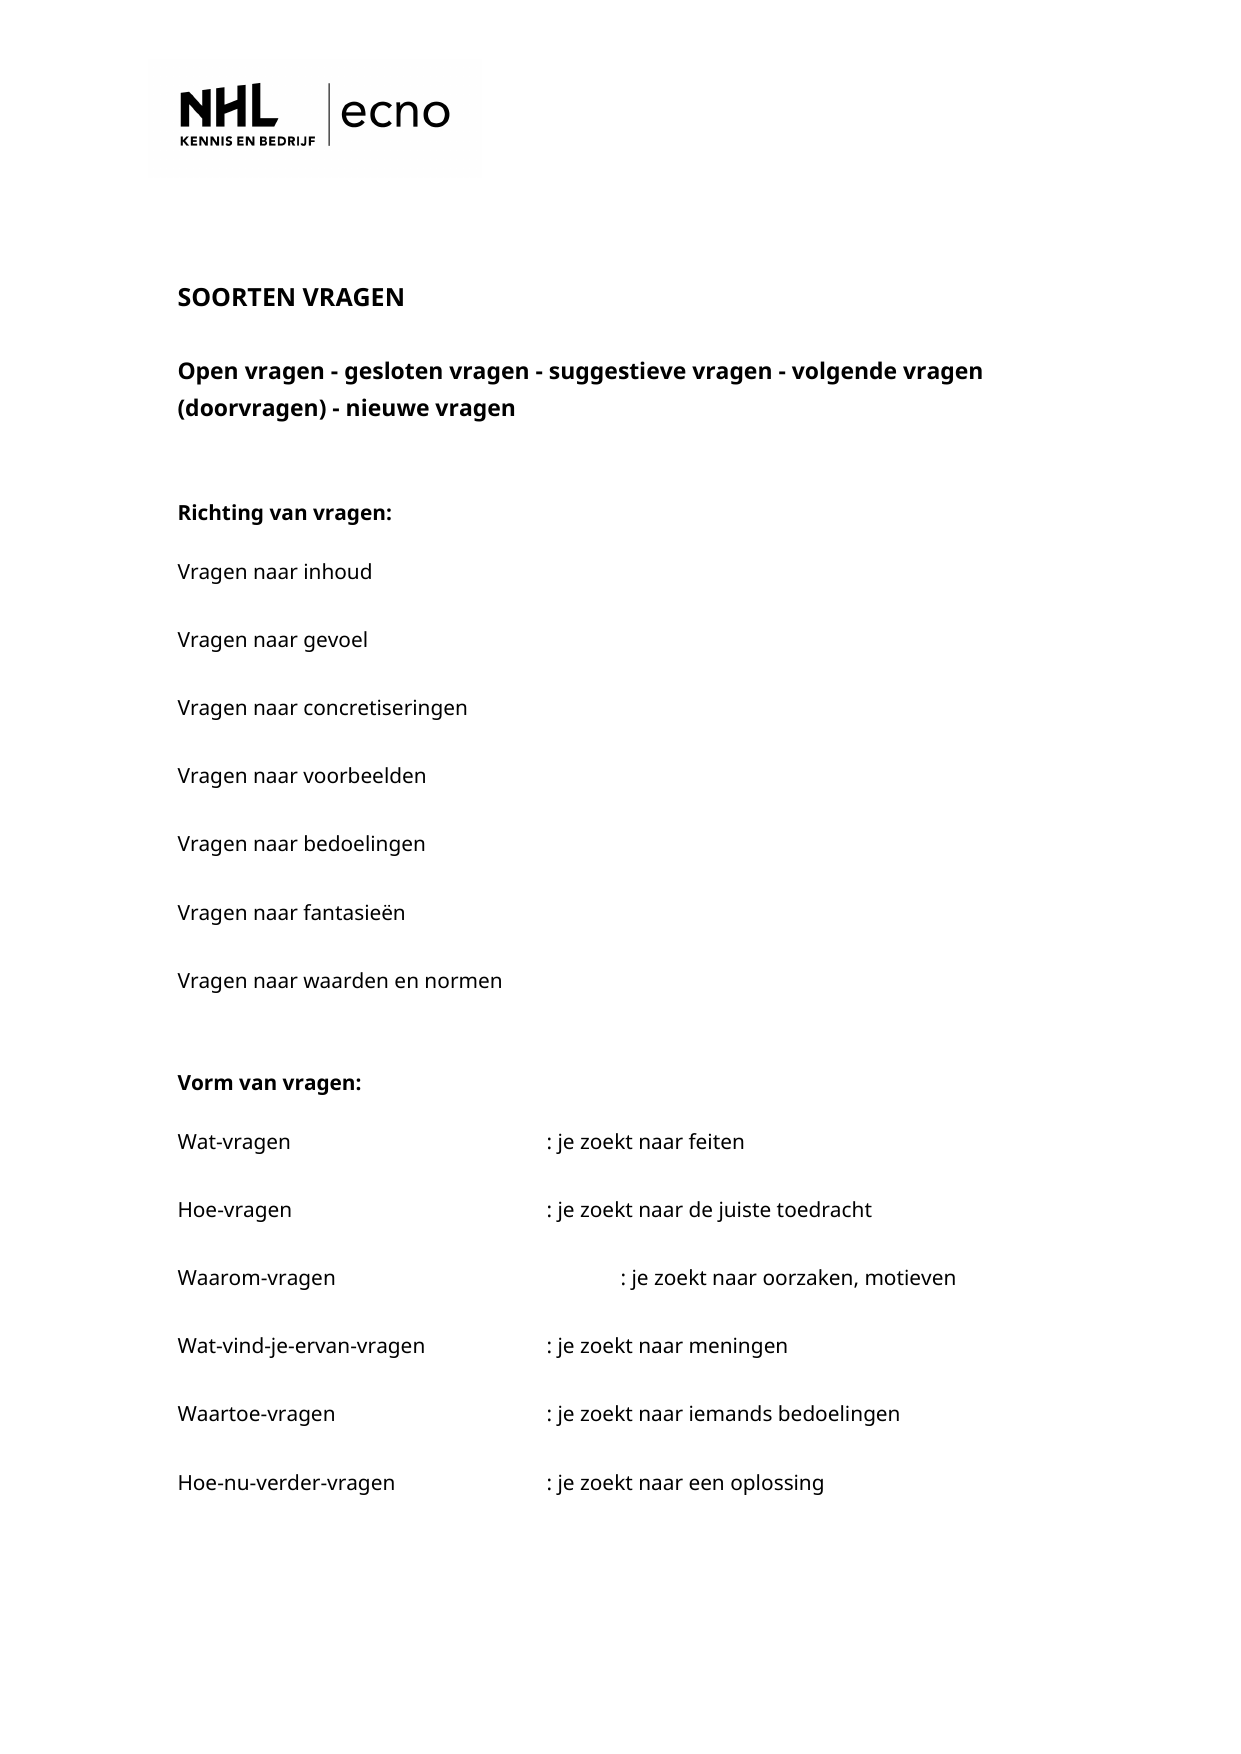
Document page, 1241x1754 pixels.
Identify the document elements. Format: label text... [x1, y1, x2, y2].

text Vragen naar bedoelingen [177, 829, 1092, 858]
text Vragen naar waarden en normen [177, 966, 1092, 994]
text Vorm van vragen: [177, 1068, 1092, 1096]
text Hoe-nu-verder-vragen : je zoekt naar een oplossing [177, 1468, 1092, 1496]
text Wat-vind-je-ervan-vragen : je zoekt naar meningen [177, 1331, 1092, 1360]
text Vragen naar gevoel [177, 625, 1092, 653]
text Open vragen - gesloten vragen - suggestieve vragen - volgende vragen (doorvragen) - nieuwe vragen [177, 355, 1092, 423]
text Vragen naar concretiseringen [177, 693, 1092, 722]
text Richting van vragen: [177, 498, 1092, 526]
text SOORTEN VRAGEN [177, 280, 1092, 314]
text Vragen naar inhoud [177, 557, 1092, 585]
text Vragen naar fantasieën [177, 898, 1092, 926]
text Waartoe-vragen : je zoekt naar iemands bedoelingen [177, 1399, 1092, 1428]
picture [147, 59, 483, 178]
text Vragen naar voorbeelden [177, 761, 1092, 790]
text Wat-vragen : je zoekt naar feiten [177, 1127, 1092, 1155]
text Hoe-vragen : je zoekt naar de juiste toedracht [177, 1195, 1092, 1223]
text Waarom-vragen : je zoekt naar oorzaken, motieven [177, 1263, 1092, 1292]
